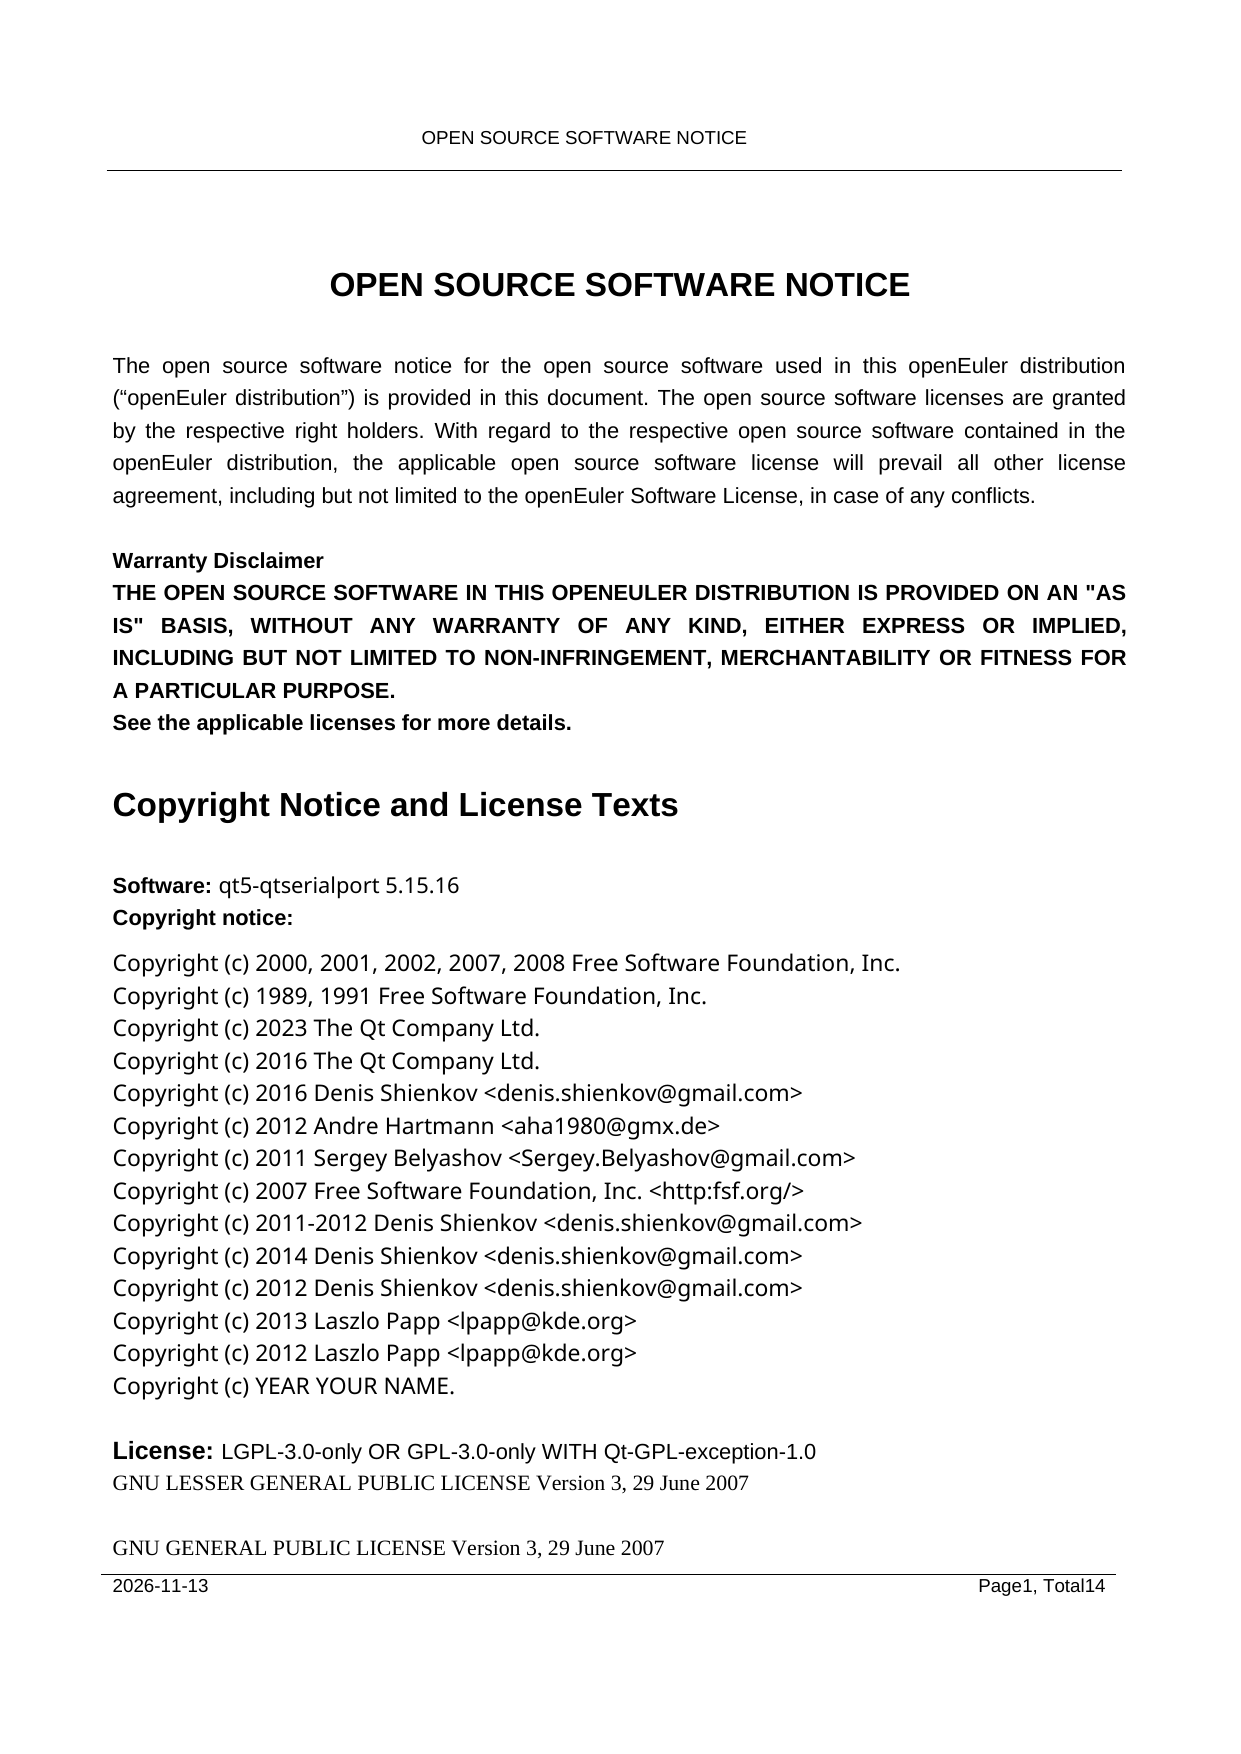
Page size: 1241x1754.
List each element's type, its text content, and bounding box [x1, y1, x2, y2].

text Copyright Notice and License Texts [112, 771, 1128, 836]
text Warranty Disclaimer [112, 544, 1128, 576]
text Copyright (c) 2000, 2001, 2002, 2007, 2008 Free Software Foundation, Inc. Copyright (c) 1989, 1991 Free Software Foundation, Inc. Copyright (c) 2023 The Qt Company Ltd. Copyright (c) 2016 The Qt Company Ltd. Copyright (c) 2016 Denis Shienkov <denis.shienkov@gmail.com> Copyright (c) 2012 Andre Hartmann <aha1980@gmx.de> Copyright (c) 2011 Sergey Belyashov <Sergey.Belyashov@gmail.com> Copyright (c) 2007 Free Software Foundation, Inc. <http:fsf.org/> Copyright (c) 2011-2012 Denis Shienkov <denis.shienkov@gmail.com> Copyright (c) 2014 Denis Shienkov <denis.shienkov@gmail.com> Copyright (c) 2012 Denis Shienkov <denis.shienkov@gmail.com> Copyright (c) 2013 Laszlo Papp <lpapp@kde.org> Copyright (c) 2012 Laszlo Papp <lpapp@kde.org> Copyright (c) YEAR YOUR NAME. [112, 947, 1128, 1434]
text The open source software notice for the open source software used in this openEuler distribution (“openEuler distribution”) is provided in this document. The open source software licenses are granted by the respective right holders. With regard to the respective open source software contained in the openEuler distribution, the applicable open source software license will prevail all other license agreement, including but not limited to the openEuler Software License, in case of any conflicts. [112, 349, 1128, 511]
text OPEN SOURCE SOFTWARE NOTICE [112, 251, 1128, 316]
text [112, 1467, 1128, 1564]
text Copyright notice: [112, 901, 1128, 934]
text THE OPEN SOURCE SOFTWARE IN THIS OPENEULER DISTRIBUTION IS PROVIDED ON AN "AS IS" BASIS, WITHOUT ANY WARRANTY OF ANY KIND, EITHER EXPRESS OR IMPLIED, INCLUDING BUT NOT LIMITED TO NON-INFRINGEMENT, MERCHANTABILITY OR FITNESS FOR A PARTICULAR PURPOSE. See the applicable licenses for more details. [112, 576, 1128, 739]
text License: LGPL-3.0-only OR GPL-3.0-only WITH Qt-GPL-exception-1.0 [112, 1434, 1128, 1467]
title Software: qt5-qtserialport 5.15.16 [112, 869, 1128, 901]
